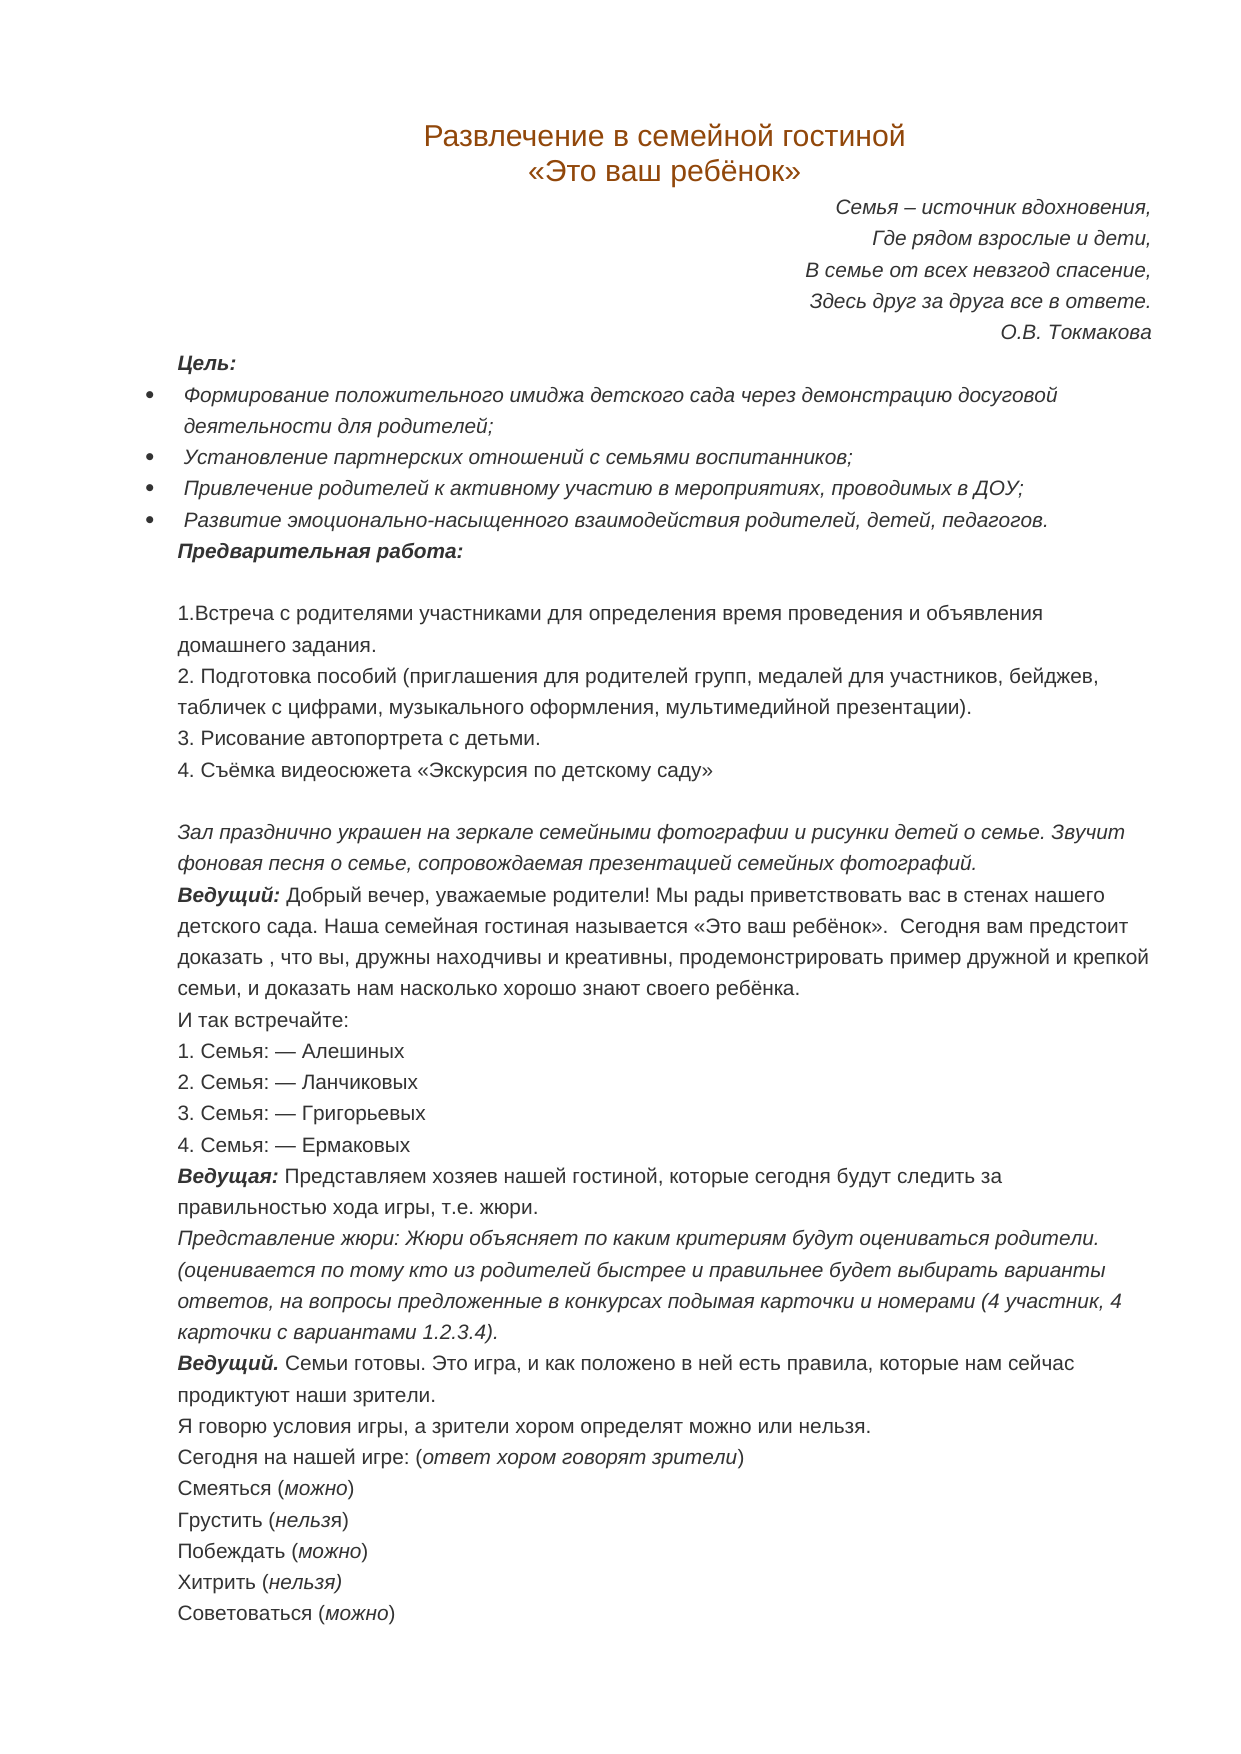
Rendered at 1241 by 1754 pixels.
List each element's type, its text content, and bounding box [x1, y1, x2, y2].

text Ведущий. Семьи готовы. Это игра, и как положено в ней есть правила, которые нам сейчас продиктуют наши зрители. [177, 1344, 1152, 1406]
list Привлечение родителей к активному участию в мероприятиях, проводимых в ДОУ; [146, 469, 1145, 500]
text Я говорю условия игры, а зрители хором определят можно или нельзя. [177, 1406, 1152, 1438]
text 4. Семья: — Ермаковых [177, 1125, 1152, 1156]
text Семья – источник вдохновения, [177, 188, 1152, 219]
text 4. Съёмка видеосюжета «Экскурсия по детскому саду» [177, 750, 1152, 781]
text Представление жюри: Жюри объясняет по каким критериям будут оцениваться родители. (оценивается по тому кто из родителей быстрее и правильнее будет выбирать варианты ответов, на вопросы предложенные в конкурсах подымая карточки и номерами (4 участник, 4 карточки с вариантами 1.2.3.4). [177, 1219, 1152, 1344]
text Развлечение в семейной гостиной «Это ваш ребёнок» [177, 118, 1152, 188]
text Цель: [177, 344, 1152, 375]
text О.В. Токмакова [177, 313, 1152, 344]
text Предварительная работа: [177, 531, 1152, 563]
text Побеждать (можно) [177, 1531, 1152, 1563]
text Ведущая: Представляем хозяев нашей гостиной, которые сегодня будут следить за правильностью хода игры, т.е. жюри. [177, 1156, 1152, 1219]
text 3. Рисование автопортрета с детьми. [177, 719, 1152, 750]
text Зал празднично украшен на зеркале семейными фотографии и рисунки детей о семье. Звучит фоновая песня о семье, сопровождаемая презентацией семейных фотографий. [177, 813, 1152, 875]
text 3. Семья: — Григорьевых [177, 1094, 1152, 1125]
list Формирование положительного имиджа детского сада через демонстрацию досуговой деятельности для родителей; [146, 375, 1145, 438]
text 1.Встреча с родителями участниками для определения время проведения и объявления домашнего задания. [177, 594, 1152, 656]
text Грустить (нельзя) [177, 1500, 1152, 1531]
text 2. Подготовка пособий (приглашения для родителей групп, медалей для участников, бейджев, табличек с цифрами, музыкального оформления, мультимедийной презентации). [177, 656, 1152, 719]
text Смеяться (можно) [177, 1469, 1152, 1500]
text Советоваться (можно) [177, 1594, 1152, 1625]
text Сегодня на нашей игре: (ответ хором говорят зрители) [177, 1438, 1152, 1469]
text Хитрить (нельзя) [177, 1563, 1152, 1594]
text Ведущий: Добрый вечер, уважаемые родители! Мы рады приветствовать вас в стенах нашего детского сада. Наша семейная гостиная называется «Это ваш ребёнок». Сегодня вам предстоит доказать , что вы, дружны находчивы и креативны, продемонстрировать пример дружной и крепкой семьи, и доказать нам насколько хорошо знают своего ребёнка. [177, 875, 1152, 1000]
text Где рядом взрослые и дети, [177, 219, 1152, 250]
text 1. Семья: — Алешиных [177, 1031, 1152, 1063]
list Установление партнерских отношений с семьями воспитанников; [146, 438, 1145, 469]
list Развитие эмоционально-насыщенного взаимодействия родителей, детей, педагогов. [146, 500, 1145, 531]
text В семье от всех невзгод спасение, [177, 250, 1152, 281]
text Здесь друг за друга все в ответе. [177, 281, 1152, 313]
text И так встречайте: [177, 1000, 1152, 1031]
text 2. Семья: — Ланчиковых [177, 1063, 1152, 1094]
